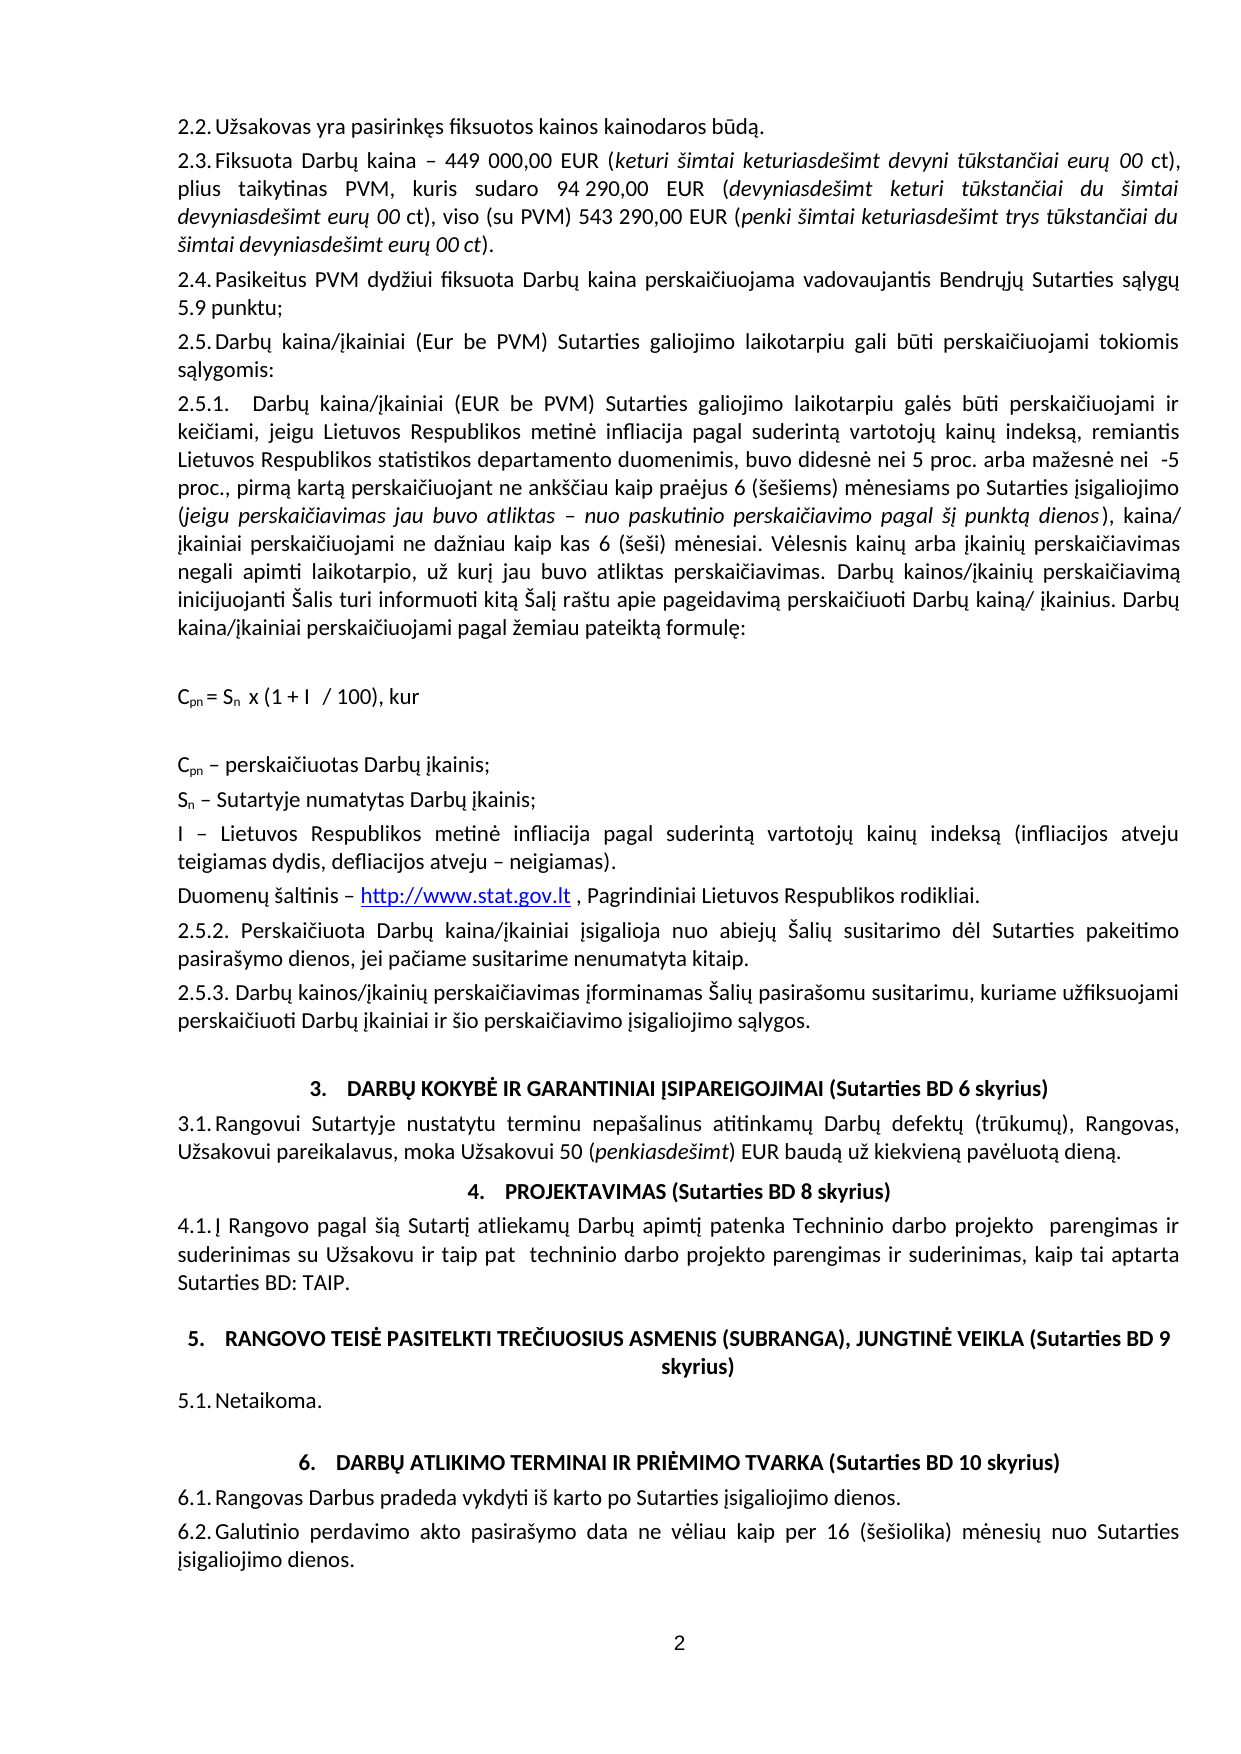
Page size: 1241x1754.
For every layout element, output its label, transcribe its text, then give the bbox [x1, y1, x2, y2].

list PROJEKTAVIMAS (Sutarties BD 8 skyrius) [177, 1177, 1181, 1205]
text Cpn = Sn x (1 + I / 100), kur [177, 682, 1181, 710]
list Užsakovas yra pasirinkęs fiksuotos kainos kainodaros būdą. [177, 112, 1181, 140]
list Rangovas Darbus pradeda vykdyti iš karto po Sutarties įsigaliojimo dienos. [177, 1483, 1181, 1511]
text 2.5.1. Darbų kaina/įkainiai (EUR be PVM) Sutarties galiojimo laikotarpiu galės būti perskaičiuojami ir keičiami, jeigu Lietuvos Respublikos metinė infliacija pagal suderintą vartotojų kainų indeksą, remiantis Lietuvos Respublikos statistikos departamento duomenimis, buvo didesnė nei 5 proc. arba mažesnė nei -5 proc., pirmą kartą perskaičiuojant ne ankščiau kaip praėjus 6 (šešiems) mėnesiams po Sutarties įsigaliojimo (jeigu perskaičiavimas jau buvo atliktas – nuo paskutinio perskaičiavimo pagal šį punktą dienos), kaina/ įkainiai perskaičiuojami ne dažniau kaip kas 6 (šeši) mėnesiai. Vėlesnis kainų arba įkainių perskaičiavimas negali apimti laikotarpio, už kurį jau buvo atliktas perskaičiavimas. Darbų kainos/įkainių perskaičiavimą inicijuojanti Šalis turi informuoti kitą Šalį raštu apie pageidavimą perskaičiuoti Darbų kainą/ įkainius. Darbų kaina/įkainiai perskaičiuojami pagal žemiau pateiktą formulę: [177, 389, 1181, 642]
list Į Rangovo pagal šią Sutartį atliekamų Darbų apimtį patenka Techninio darbo projekto parengimas ir suderinimas su Užsakovu ir taip pat techninio darbo projekto parengimas ir suderinimas, kaip tai aptarta Sutarties BD: TAIP. [177, 1212, 1181, 1296]
text 2.5.3. Darbų kainos/įkainių perskaičiavimas įforminamas Šalių pasirašomu susitarimu, kuriame užfiksuojami perskaičiuoti Darbų įkainiai ir šio perskaičiavimo įsigaliojimo sąlygos. [177, 978, 1181, 1034]
list Netaikoma. [177, 1386, 1181, 1414]
list DARBŲ KOKYBĖ IR GARANTINIAI ĮSIPAREIGOJIMAI (Sutarties BD 6 skyrius) [177, 1074, 1181, 1103]
text Duomenų šaltinis – http://www.stat.gov.lt , Pagrindiniai Lietuvos Respublikos rodikliai. [177, 881, 1181, 909]
list RANGOVO TEISĖ PASITELKTI TREČIUOSIUS ASMENIS (SUBRANGA), JUNGTINĖ VEIKLA (Sutarties BD 9 skyrius) [177, 1324, 1181, 1380]
list Darbų kaina/įkainiai (Eur be PVM) Sutarties galiojimo laikotarpiu gali būti perskaičiuojami tokiomis sąlygomis: [177, 327, 1181, 383]
list Rangovui Sutartyje nustatytu terminu nepašalinus atitinkamų Darbų defektų (trūkumų), Rangovas, Užsakovui pareikalavus, moka Užsakovui 50 (penkiasdešimt) EUR baudą už kiekvieną pavėluotą dieną. [177, 1109, 1181, 1165]
text Sn – Sutartyje numatytas Darbų įkainis; [177, 785, 1181, 813]
text Cpn – perskaičiuotas Darbų įkainis; [177, 751, 1181, 779]
text 2.5.2. Perskaičiuota Darbų kaina/įkainiai įsigalioja nuo abiejų Šalių susitarimo dėl Sutarties pakeitimo pasirašymo dienos, jei pačiame susitarime nenumatyta kitaip. [177, 916, 1181, 972]
list DARBŲ ATLIKIMO TERMINAI IR PRIĖMIMO TVARKA (Sutarties BD 10 skyrius) [177, 1448, 1181, 1476]
text I – Lietuvos Respublikos metinė infliacija pagal suderintą vartotojų kainų indeksą (infliacijos atveju teigiamas dydis, defliacijos atveju – neigiamas). [177, 819, 1181, 875]
list Pasikeitus PVM dydžiui fiksuota Darbų kaina perskaičiuojama vadovaujantis Bendrųjų Sutarties sąlygų 5.9 punktu; [177, 265, 1181, 321]
list Fiksuota Darbų kaina – 449 000,00 EUR (keturi šimtai keturiasdešimt devyni tūkstančiai eurų 00 ct), plius taikytinas PVM, kuris sudaro 94 290,00 EUR (devyniasdešimt keturi tūkstančiai du šimtai devyniasdešimt eurų 00 ct), viso (su PVM) 543 290,00 EUR (penki šimtai keturiasdešimt trys tūkstančiai du šimtai devyniasdešimt eurų 00 ct). [177, 146, 1181, 258]
list Galutinio perdavimo akto pasirašymo data ne vėliau kaip per 16 (šešiolika) mėnesių nuo Sutarties įsigaliojimo dienos. [177, 1517, 1181, 1573]
